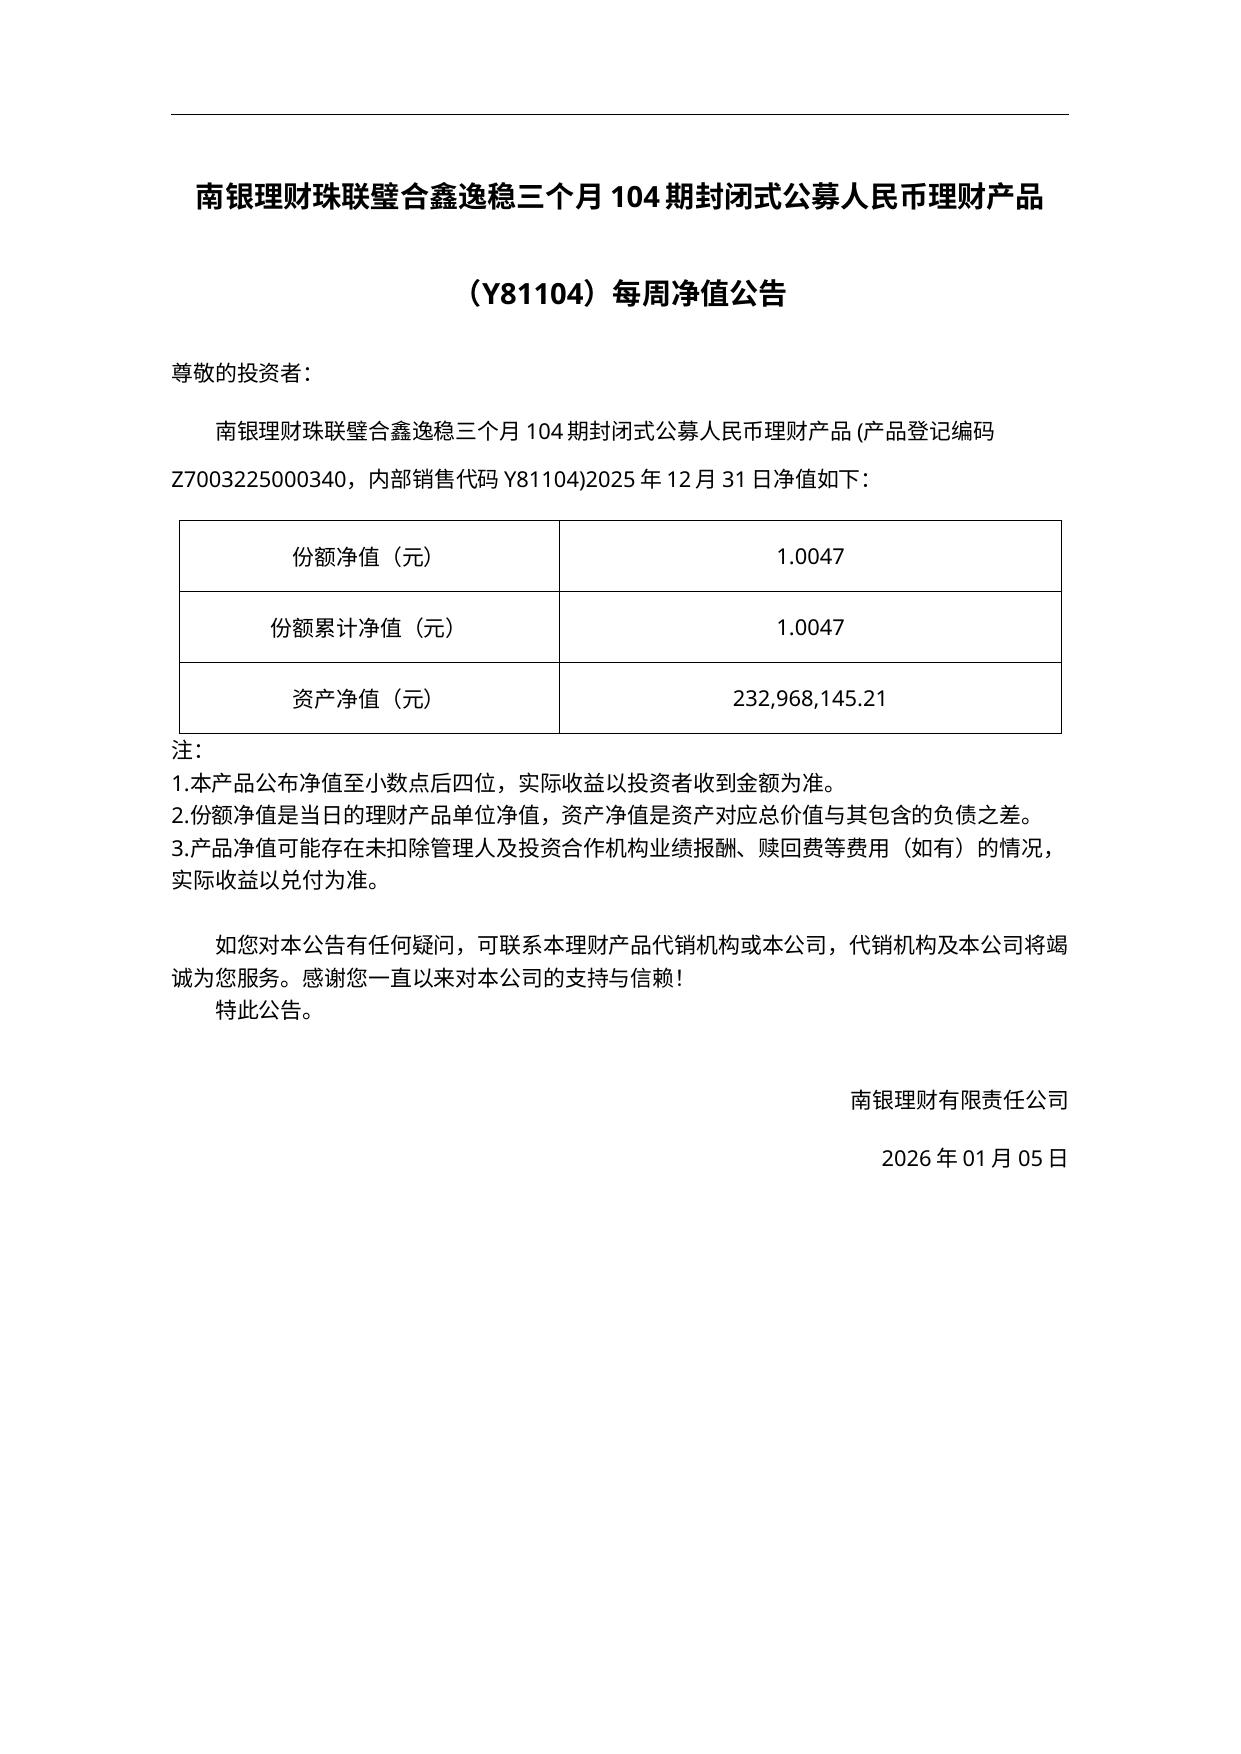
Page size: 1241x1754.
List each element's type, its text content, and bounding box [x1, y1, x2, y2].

table_header 1.0047 [560, 521, 1061, 591]
text 南银理财珠联璧合鑫逸稳三个月104期封闭式公募人民币理财产品（Y81104）每周净值公告 [171, 162, 1069, 324]
text 2026年01月05日 [171, 1140, 1069, 1173]
text 2.份额净值是当日的理财产品单位净值，资产净值是资产对应总价值与其包含的负债之差。 [171, 798, 1069, 830]
text 特此公告。 [171, 993, 1069, 1025]
text 注： [171, 733, 1069, 765]
text 南银理财珠联璧合鑫逸稳三个月104期封闭式公募人民币理财产品 (产品登记编码Z7003225000340，内部销售代码Y81104)2025年12月31日净值如下： [171, 413, 1069, 494]
table_cell 份额累计净值（元） [180, 592, 559, 662]
table_cell 232,968,145.21 [560, 663, 1061, 733]
text 1.本产品公布净值至小数点后四位，实际收益以投资者收到金额为准。 [171, 765, 1069, 798]
text 南银理财有限责任公司 [171, 1082, 1069, 1115]
text 3.产品净值可能存在未扣除管理人及投资合作机构业绩报酬、赎回费等费用（如有）的情况，实际收益以兑付为准。 [171, 830, 1069, 895]
table_cell 资产净值（元） [180, 663, 559, 733]
table_cell 1.0047 [560, 592, 1061, 662]
text 如您对本公告有任何疑问，可联系本理财产品代销机构或本公司，代销机构及本公司将竭诚为您服务。感谢您一直以来对本公司的支持与信赖！ [171, 928, 1069, 993]
text 尊敬的投资者： [171, 355, 1069, 388]
table_header 份额净值（元） [180, 521, 559, 591]
